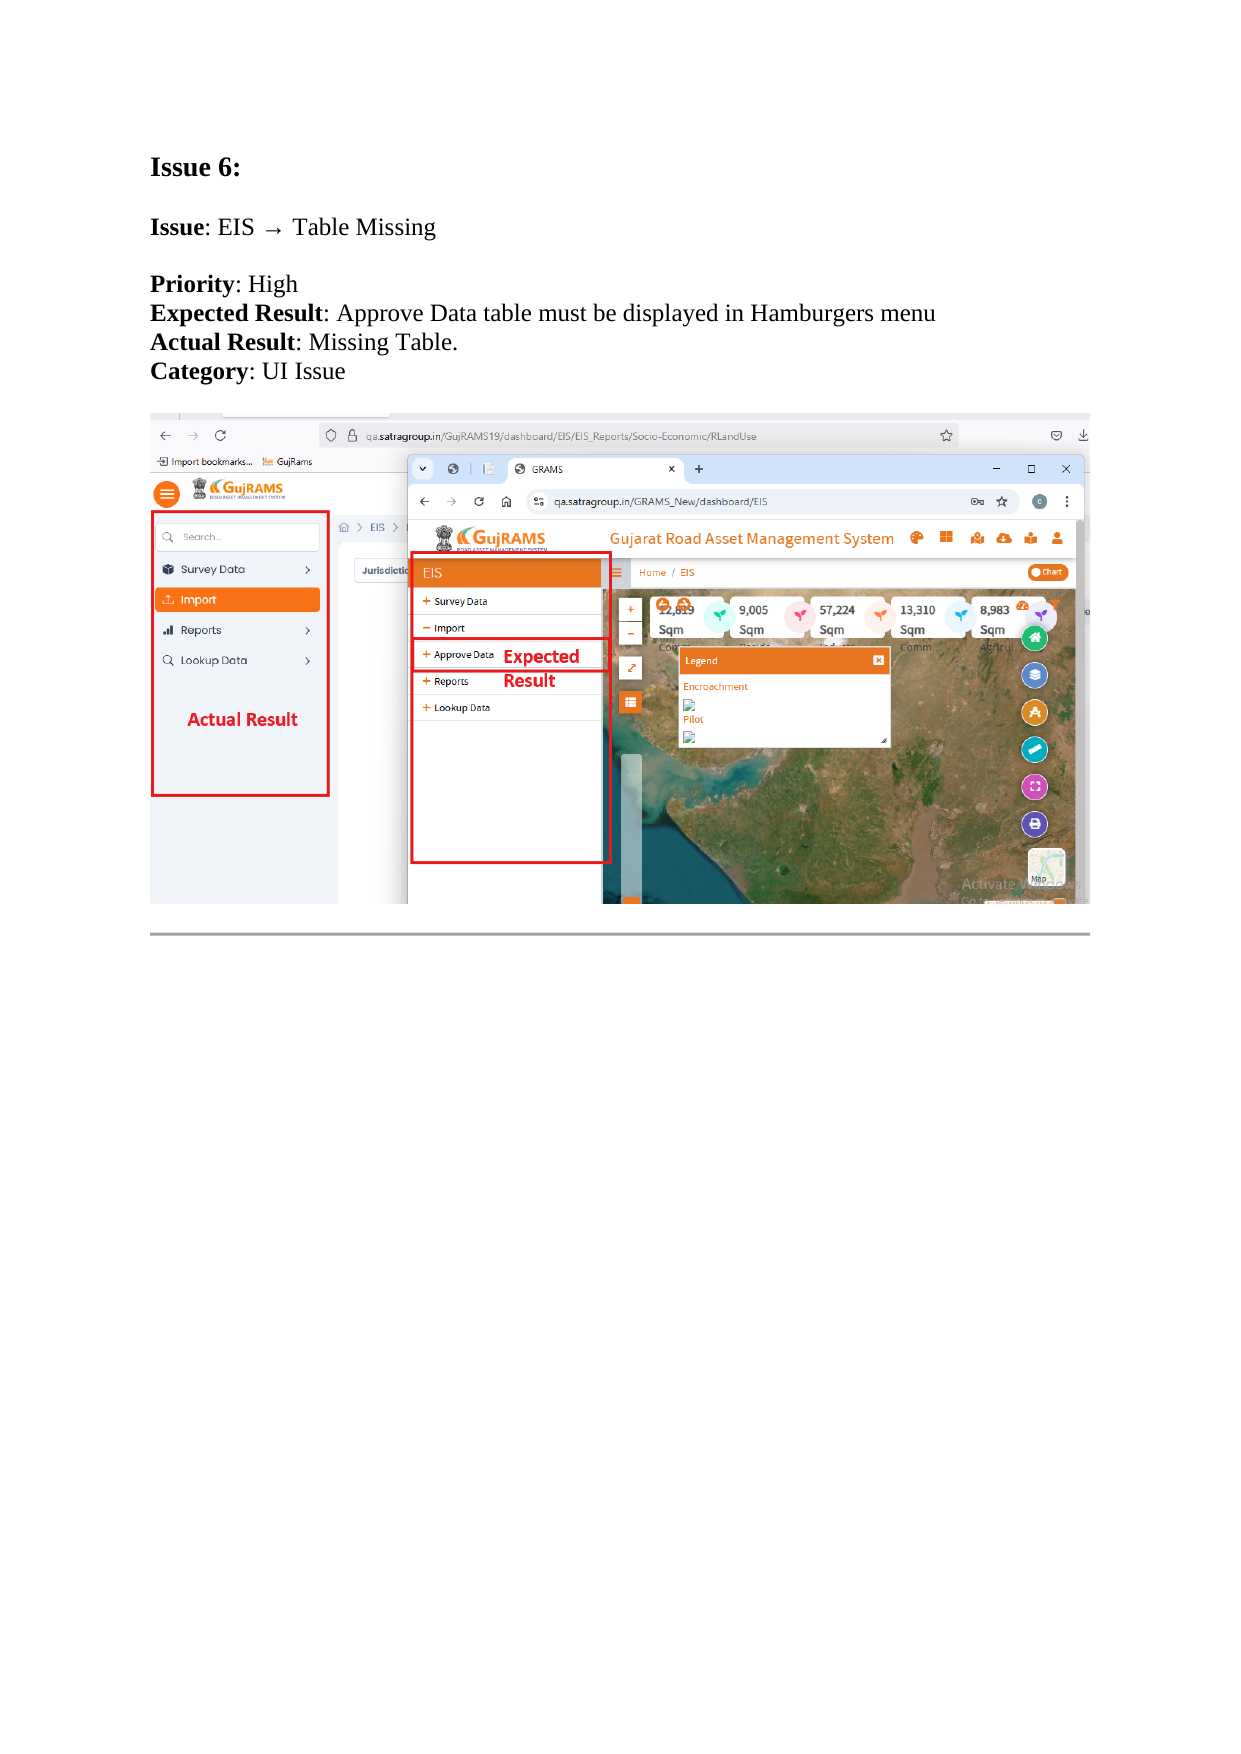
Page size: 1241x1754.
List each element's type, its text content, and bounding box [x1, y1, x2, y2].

picture [150, 413, 1091, 904]
text Issue: EIS → Table Missing [150, 212, 1090, 240]
text Issue 6: [150, 150, 1090, 182]
text Priority: High Expected Result: Approve Data table must be displayed in Hamburgers menu Actual Result: Missing Table. Category: UI Issue [150, 269, 1090, 384]
